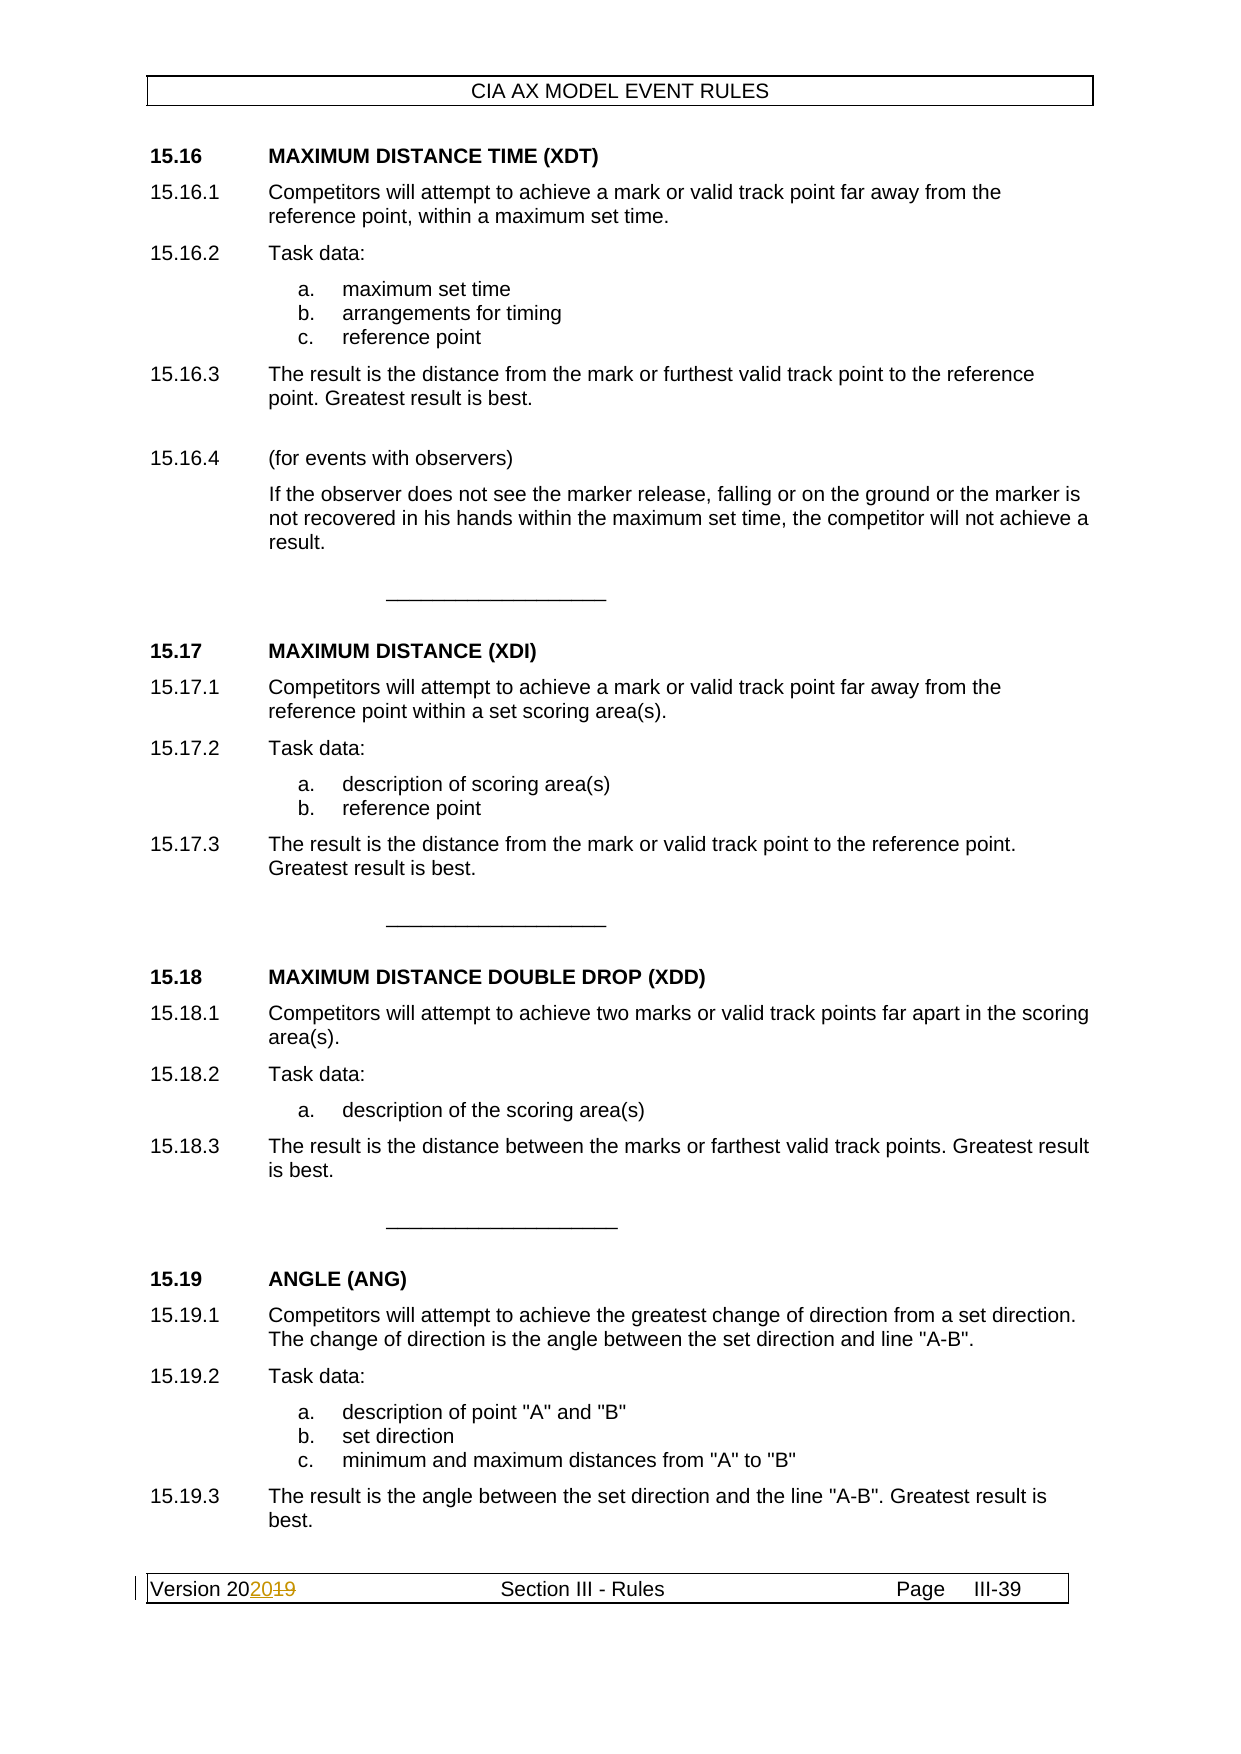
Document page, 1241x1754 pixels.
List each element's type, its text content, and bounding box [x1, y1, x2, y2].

text If the observer does not see the marker release, falling or on the ground or the marker is not recovered in his hands within the maximum set time, the competitor will not achieve a result. [269, 482, 1090, 554]
text 15.17.2 Task data: [150, 735, 1090, 759]
text 15.19.1 Competitors will attempt to achieve the greatest change of direction from a set direction. The change of direction is the angle between the set direction and line "A-B". [150, 1303, 1090, 1351]
text ___________________ [150, 578, 1090, 602]
text a. maximum set time [298, 277, 1090, 301]
text 15.17.3 The result is the distance from the mark or valid track point to the reference point. Greatest result is best. [150, 832, 1090, 880]
text 15.18.1 Competitors will attempt to achieve two marks or valid track points far apart in the scoring area(s). [150, 1001, 1090, 1049]
text ___________________ [150, 904, 1090, 928]
text 15.19.2 Task data: [150, 1363, 1090, 1387]
text a. description of the scoring area(s) [298, 1098, 1090, 1122]
text a. description of point "A" and "B" [298, 1400, 1090, 1424]
text ____________________ [150, 1206, 1090, 1230]
text 15.19.3 The result is the angle between the set direction and the line "A-B". Greatest result is best. [150, 1484, 1090, 1532]
text 15.18.3 The result is the distance between the marks or farthest valid track points. Greatest result is best. [150, 1134, 1090, 1182]
subtitle 15.17 MAXIMUM DISTANCE (XDI) [150, 638, 1090, 662]
text 15.16.4 (for events with observers) [150, 446, 1090, 470]
text 15.16.3 The result is the distance from the mark or furthest valid track point to the reference point. Greatest result is best. [150, 361, 1090, 409]
text a. description of scoring area(s) b. reference point [298, 772, 1090, 820]
text 15.16.1 Competitors will attempt to achieve a mark or valid track point far away from the reference point, within a maximum set time. [150, 180, 1090, 228]
subtitle 15.18 MAXIMUM DISTANCE DOUBLE DROP (XDD) [150, 964, 1090, 988]
text b. set direction [298, 1424, 1090, 1448]
text c. minimum and maximum distances from "A" to "B" [298, 1448, 1090, 1472]
subtitle 15.16 MAXIMUM DISTANCE TIME (XDT) [150, 144, 1090, 168]
text 15.17.1 Competitors will attempt to achieve a mark or valid track point far away from the reference point within a set scoring area(s). [150, 675, 1090, 723]
subtitle 15.19 ANGLE (ANG) [150, 1267, 1090, 1291]
text b. arrangements for timing c. reference point [298, 301, 1090, 349]
text 15.18.2 Task data: [150, 1061, 1090, 1085]
text 15.16.2 Task data: [150, 241, 1090, 264]
